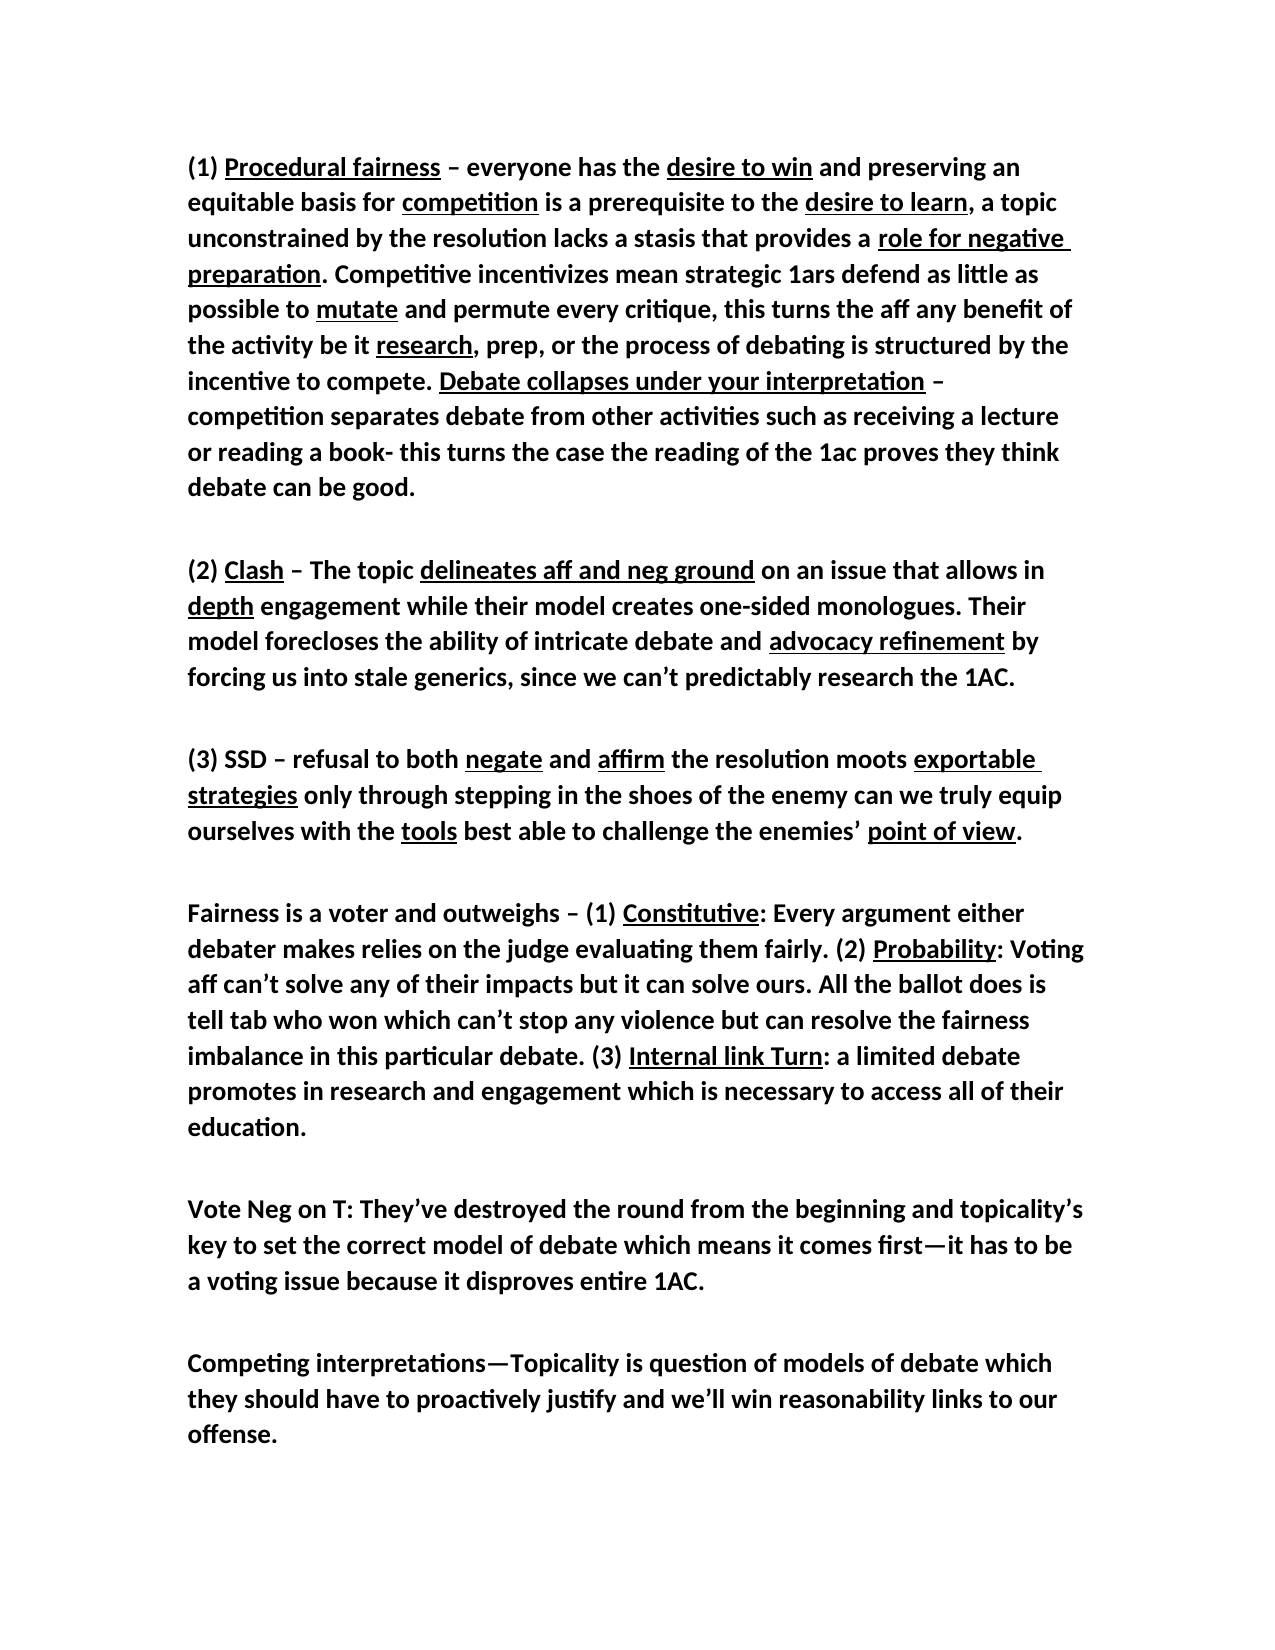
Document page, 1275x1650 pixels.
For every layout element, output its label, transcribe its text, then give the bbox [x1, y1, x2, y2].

subtitle Vote Neg on T: They’ve destroyed the round from the beginning and topicality’s key to set the correct model of debate which means it comes first—it has to be a voting issue because it disproves entire 1AC. [187, 1192, 1087, 1297]
subtitle Fairness is a voter and outweighs – (1) Constitutive: Every argument either debater makes relies on the judge evaluating them fairly. (2) Probability: Voting aff can’t solve any of their impacts but it can solve ours. All the ballot does is tell tab who won which can’t stop any violence but can resolve the fairness imbalance in this particular debate. (3) Internal link Turn: a limited debate promotes in research and engagement which is necessary to access all of their education. [187, 896, 1087, 1143]
subtitle (1) Procedural fairness – everyone has the desire to win and preserving an equitable basis for competition is a prerequisite to the desire to learn, a topic unconstrained by the resolution lacks a stasis that provides a role for negative preparation. Competitive incentivizes mean strategic 1ars defend as little as possible to mutate and permute every critique, this turns the aff any benefit of the activity be it research, prep, or the process of debating is structured by the incentive to compete. Debate collapses under your interpretation – competition separates debate from other activities such as receiving a lecture or reading a book- this turns the case the reading of the 1ac proves they think debate can be good. [187, 150, 1087, 504]
subtitle (3) SSD – refusal to both negate and affirm the resolution moots exportable strategies only through stepping in the shoes of the enemy can we truly equip ourselves with the tools best able to challenge the enemies’ point of view. [187, 742, 1087, 847]
subtitle Competing interpretations—Topicality is question of models of debate which they should have to proactively justify and we’ll win reasonability links to our offense. [187, 1346, 1087, 1451]
subtitle (2) Clash – The topic delineates aff and neg ground on an issue that allows in depth engagement while their model creates one-sided monologues. Their model forecloses the ability of intricate debate and advocacy refinement by forcing us into stale generics, since we can’t predictably research the 1AC. [187, 553, 1087, 693]
